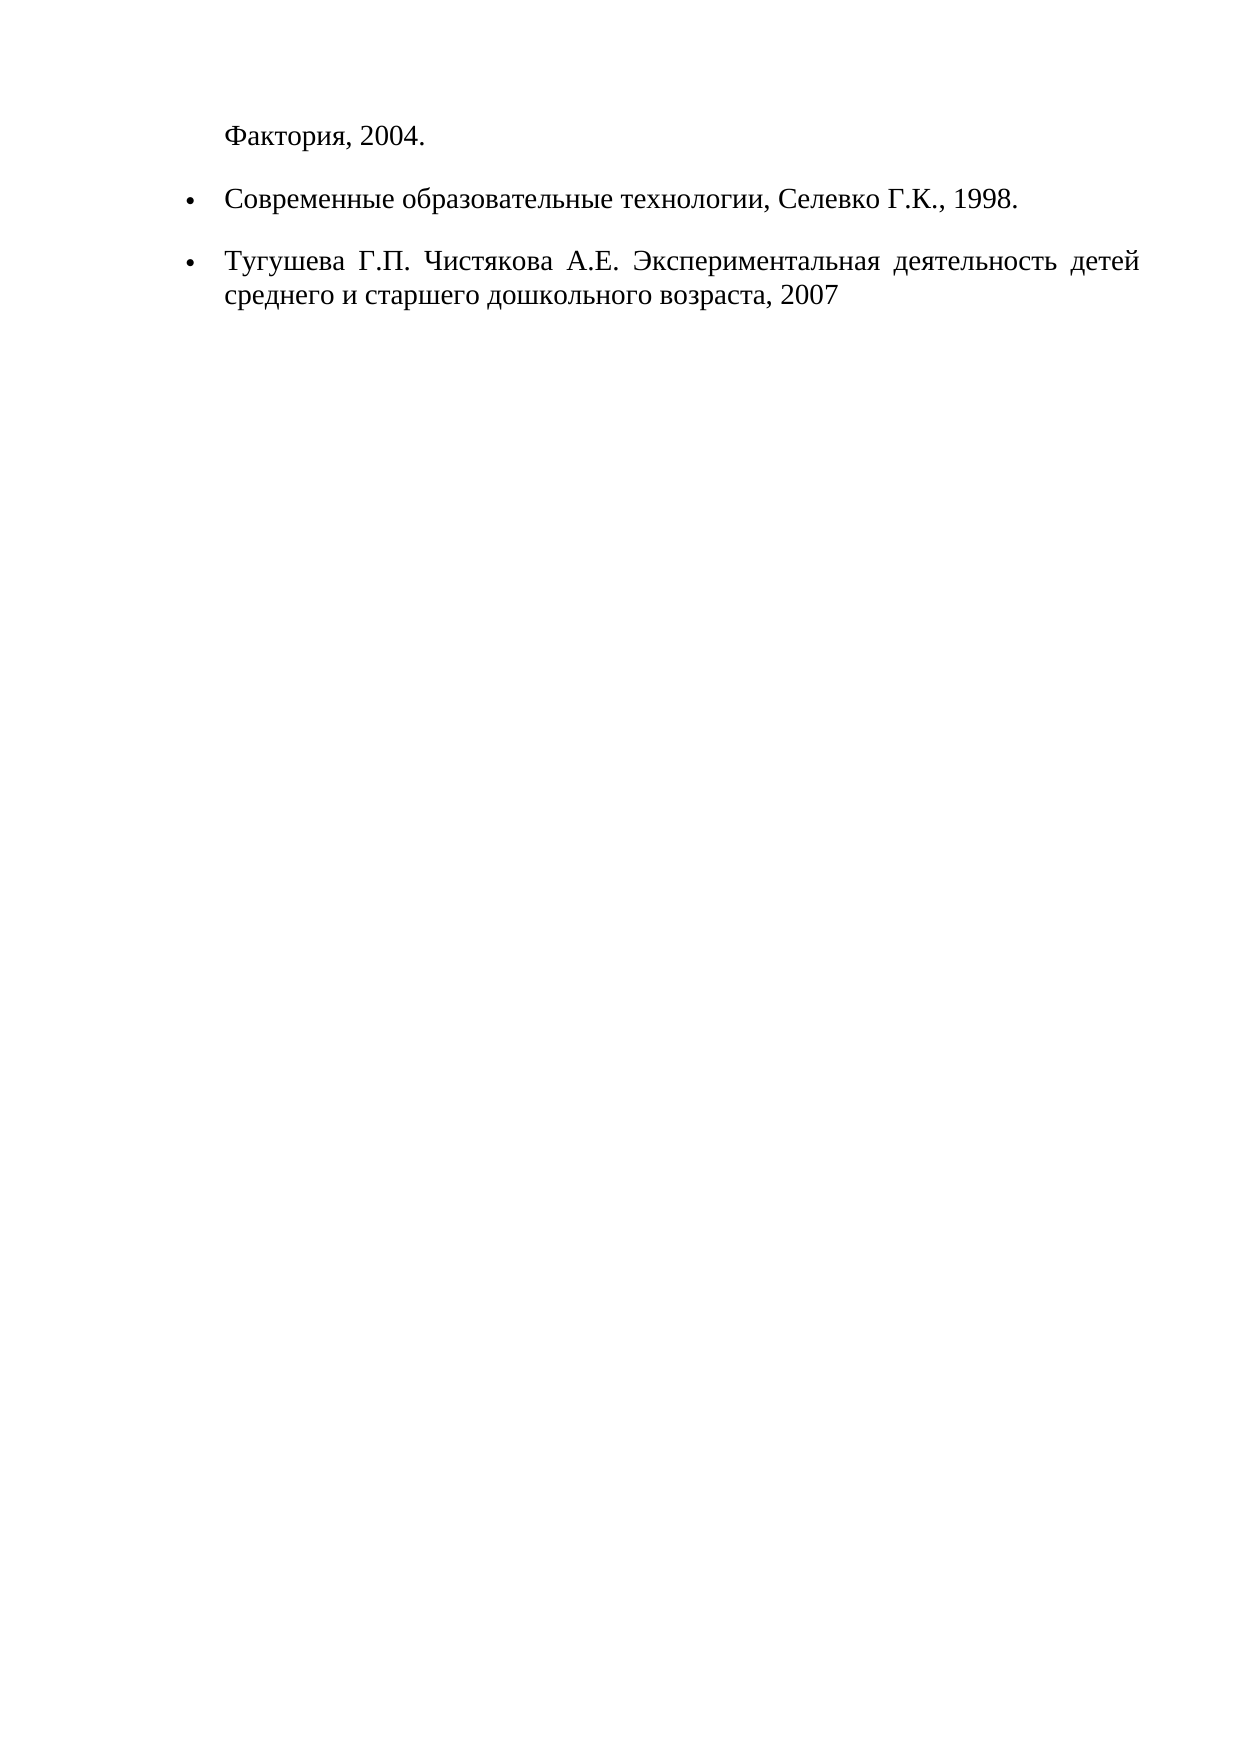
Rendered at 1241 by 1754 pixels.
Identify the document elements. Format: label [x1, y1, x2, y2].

table_header [177, 118, 1152, 340]
